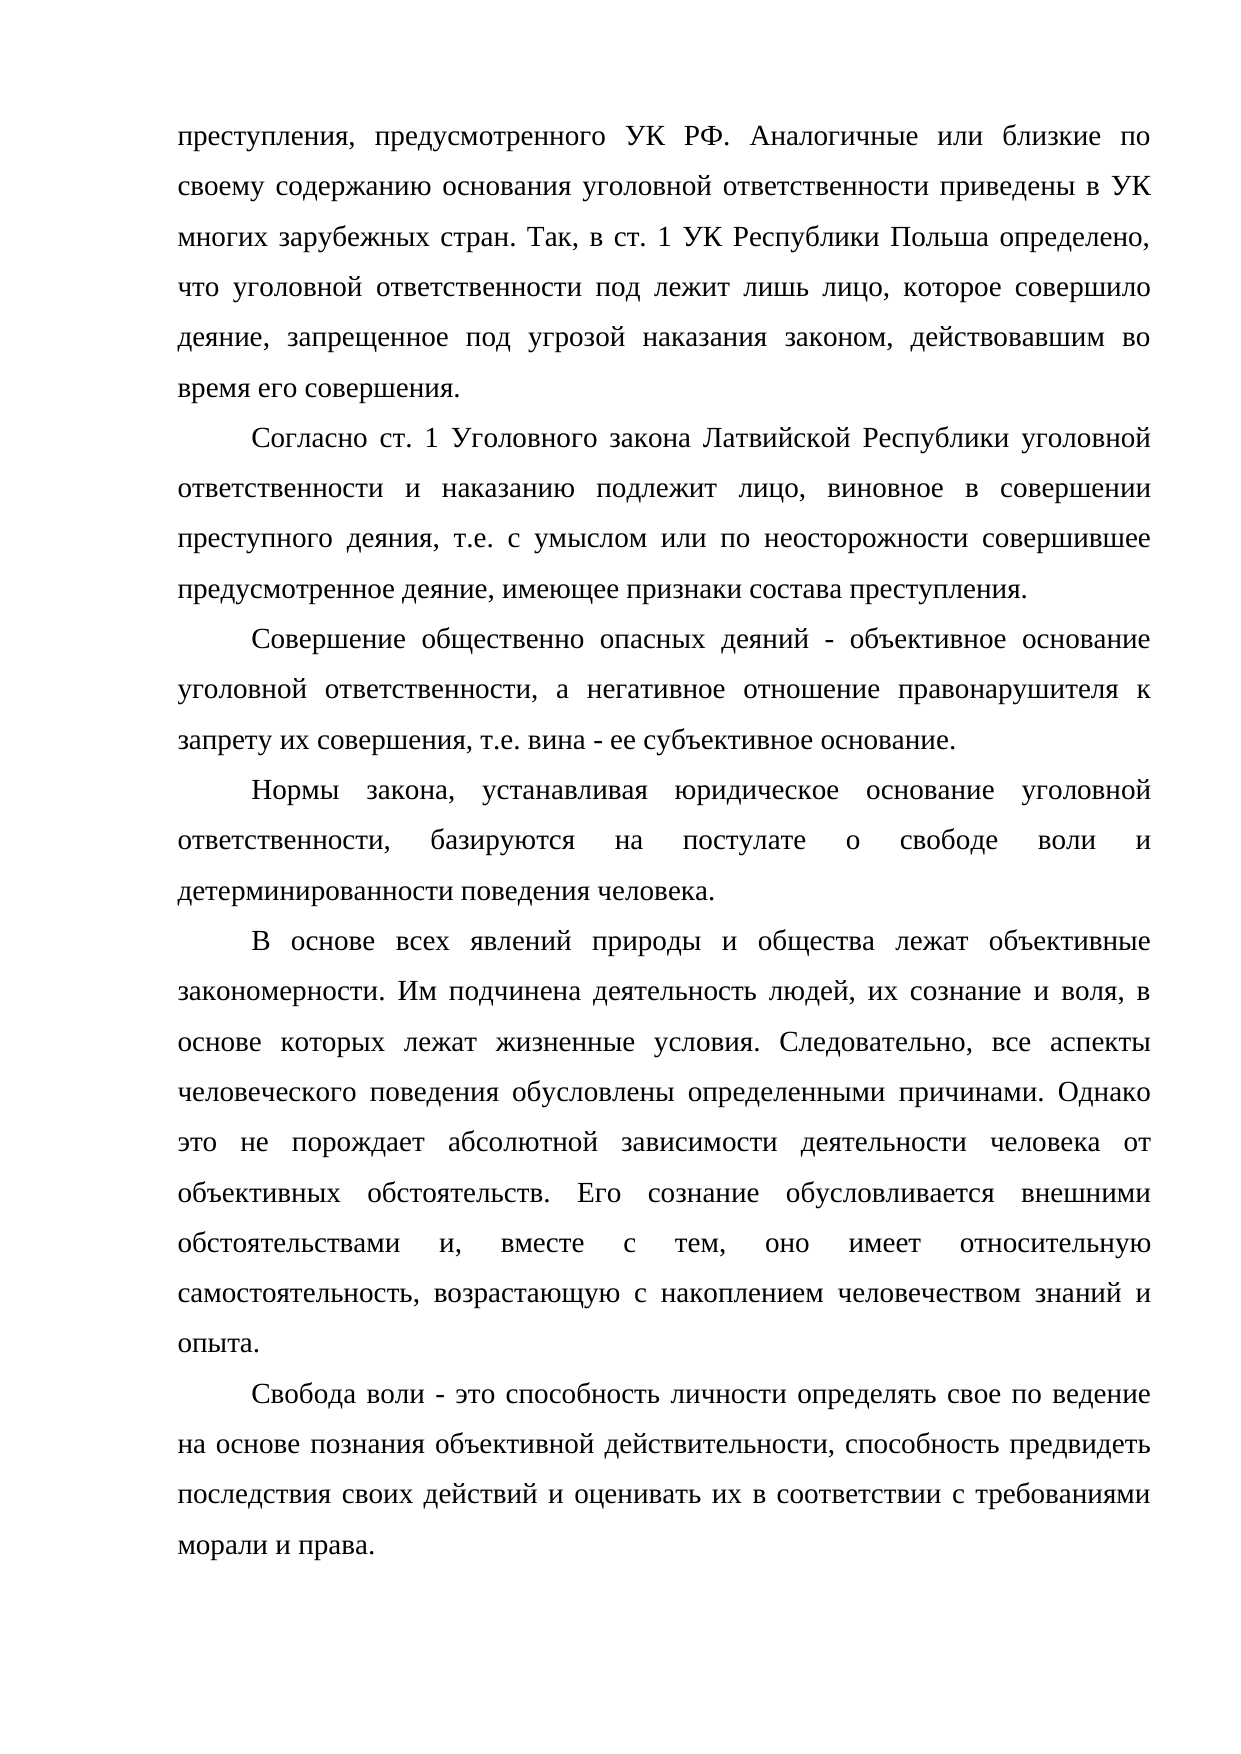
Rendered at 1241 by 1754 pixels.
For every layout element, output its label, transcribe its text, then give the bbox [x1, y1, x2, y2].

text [177, 118, 1152, 403]
text Свобода воли - это способность личности определять свое по ведение на основе познания объективной действительности, способность предвидеть последствия своих действий и оценивать их в соответствии с требованиями морали и права. [177, 1376, 1152, 1560]
text Согласно ст. 1 Уголовного закона Латвийской Республики уголовной ответственности и наказанию подлежит лицо, виновное в совершении преступного деяния, т.е. с умыслом или по неосторожности совершившее предусмотренное деяние, имеющее признаки состава преступления. [177, 420, 1152, 604]
text В основе всех явлений природы и общества лежат объективные закономерности. Им подчинена деятельность людей, их сознание и воля, в основе которых лежат жизненные условия. Следовательно, все аспекты человеческого поведения обусловлены определенными причинами. Однако это не порождает абсолютной зависимости деятельности человека от объективных обстоятельств. Его сознание обусловливается внешними обстоятельствами и, вместе с тем, оно имеет относительную самостоятельность, возрастающую с накоплением человечеством знаний и опыта. [177, 923, 1152, 1359]
text Совершение общественно опасных деяний - объективное основание уголовной ответственности, а негативное отношение правонарушителя к запрету их совершения, т.е. вина - ее субъективное основание. [177, 621, 1152, 755]
text Нормы закона, устанавливая юридическое основание уголовной ответственности, базируются на постулате о свободе воли и детерминированности поведения человека. [177, 772, 1152, 906]
